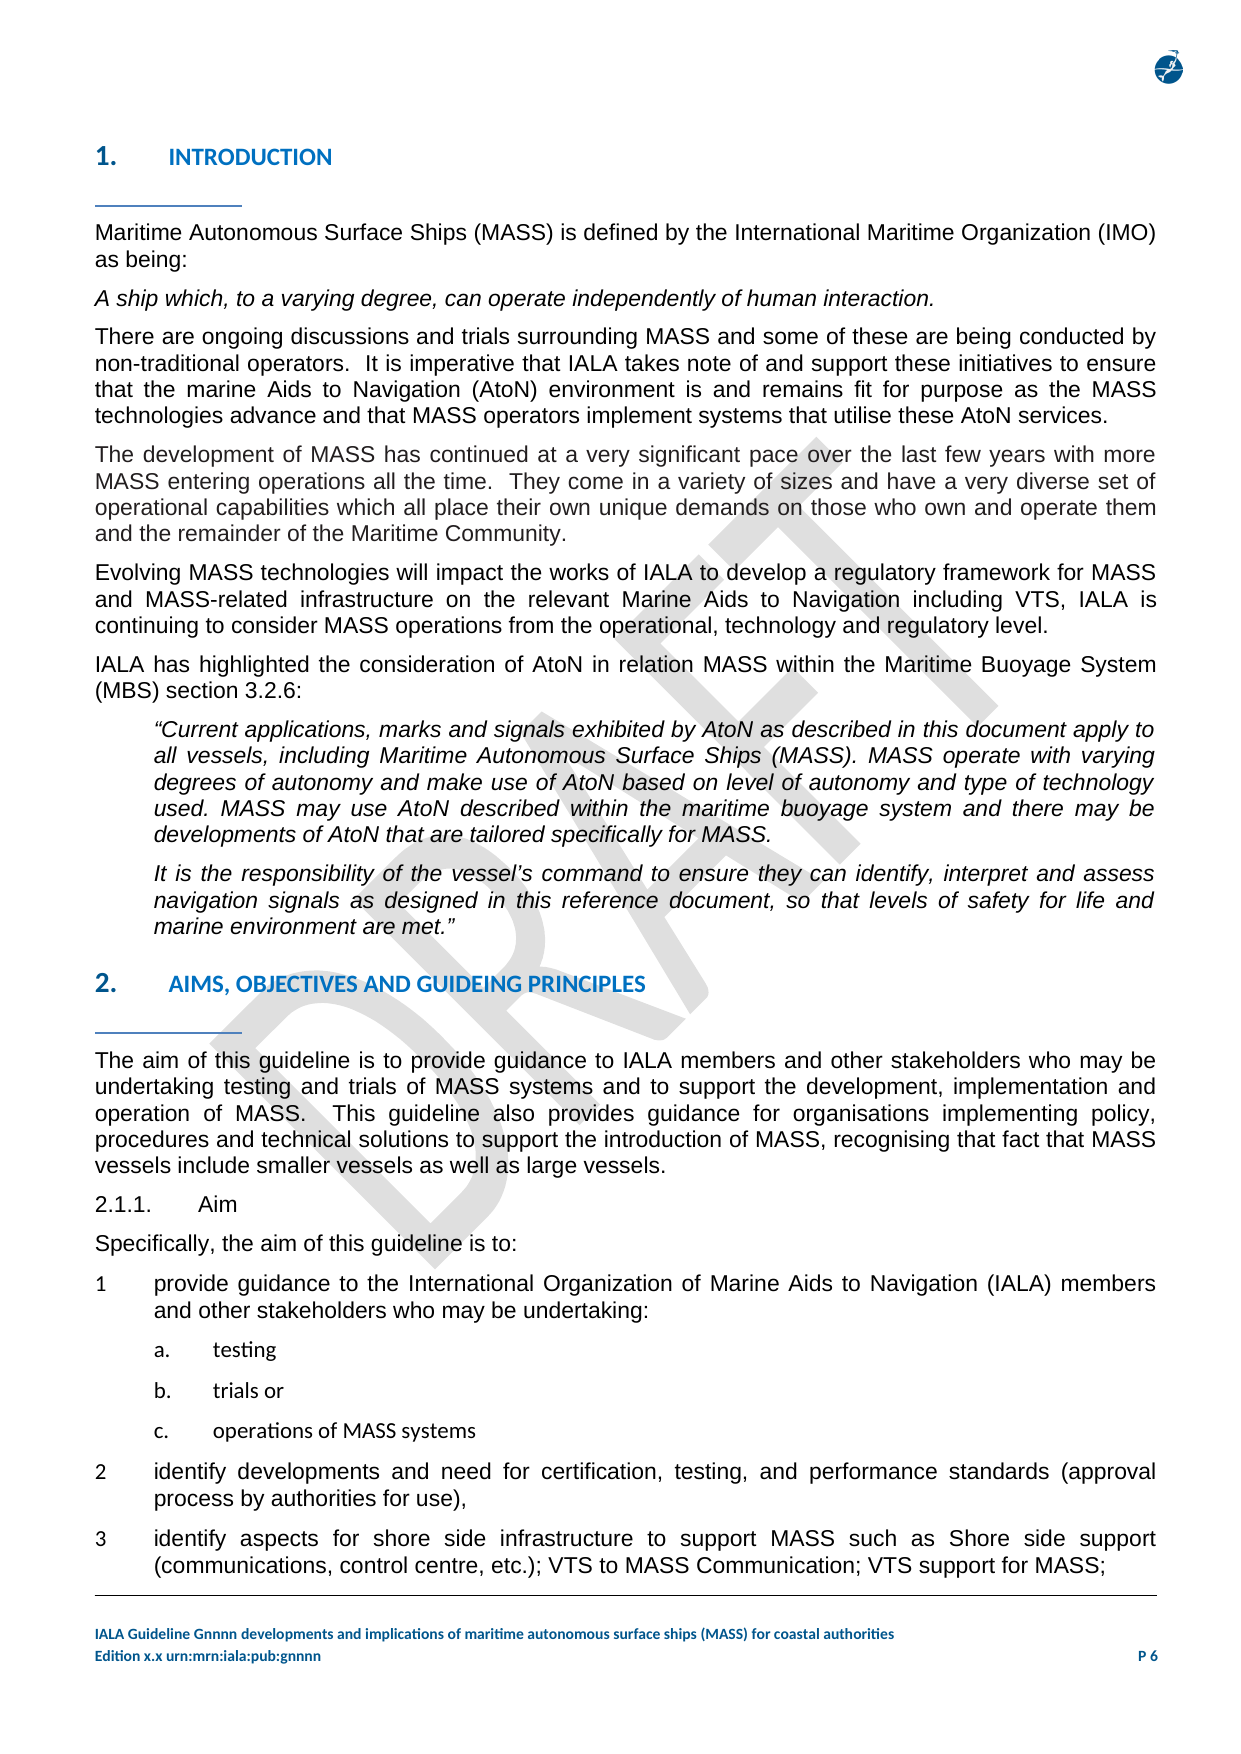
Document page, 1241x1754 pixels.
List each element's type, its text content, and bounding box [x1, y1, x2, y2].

list provide guidance to the International Organization of Marine Aids to Navigation (IALA) members and other stakeholders who may be undertaking: [94, 1269, 1157, 1323]
subtitle Aims, Objectives and Guideing Principles [94, 964, 1157, 1000]
list operations of MASS systems [153, 1417, 1157, 1445]
text Specifically, the aim of this guideline is to: [94, 1230, 1157, 1256]
list identify aspects for shore side infrastructure to support MASS such as Shore side support (communications, control centre, etc.); VTS to MASS Communication; VTS support for MASS; [94, 1524, 1157, 1578]
text It is the responsibility of the vessel’s command to ensure they can identify, interpret and assess navigation signals as designed in this reference document, so that levels of safety for life and marine environment are met.” [153, 860, 1157, 939]
picture [1123, 0, 1241, 119]
text The aim of this guideline is to provide guidance to IALA members and other stakeholders who may be undertaking testing and trials of MASS systems and to support the development, implementation and operation of MASS. This guideline also provides guidance for organisations implementing policy, procedures and technical solutions to support the introduction of MASS, recognising that fact that MASS vessels include smaller vessels as well as large vessels. [94, 1047, 1157, 1178]
subtitle Aim [94, 1191, 1069, 1217]
list identify developments and need for certification, testing, and performance standards (approval process by authorities for use), [94, 1457, 1157, 1512]
list trials or [153, 1376, 1157, 1404]
subtitle Introduction [94, 137, 1157, 172]
text IALA has highlighted the consideration of AtoN in relation MASS within the Maritime Buoyage System (MBS) section 3.2.6: [94, 651, 1157, 703]
text Maritime Autonomous Surface Ships (MASS) is defined by the International Maritime Organization (IMO) as being: [94, 219, 1157, 272]
text There are ongoing discussions and trials surrounding MASS and some of these are being conducted by non-traditional operators. It is imperative that IALA takes note of and support these initiatives to ensure that the marine Aids to Navigation (AtoN) environment is and remains fit for purpose as the MASS technologies advance and that MASS operators implement systems that utilise these AtoN services. [94, 323, 1157, 429]
text “Current applications, marks and signals exhibited by AtoN as described in this document apply to all vessels, including Maritime Autonomous Surface Ships (MASS). MASS operate with varying degrees of autonomy and make use of AtoN based on level of autonomy and type of technology used. MASS may use AtoN described within the maritime buoyage system and there may be developments of AtoN that are tailored specifically for MASS. [153, 716, 1157, 848]
text A ship which, to a varying degree, can operate independently of human interaction. [94, 284, 1157, 311]
text Evolving MASS technologies will impact the works of IALA to develop a regulatory framework for MASS and MASS-related infrastructure on the relevant Marine Aids to Navigation including VTS, IALA is continuing to consider MASS operations from the operational, technology and regulatory level. [94, 559, 1157, 638]
list testing [153, 1336, 1157, 1364]
text The development of MASS has continued at a very significant pace over the last few years with more MASS entering operations all the time. They come in a variety of sizes and have a very diverse set of operational capabilities which all place their own unique demands on those who own and operate them and the remainder of the Maritime Community. [94, 441, 1157, 547]
